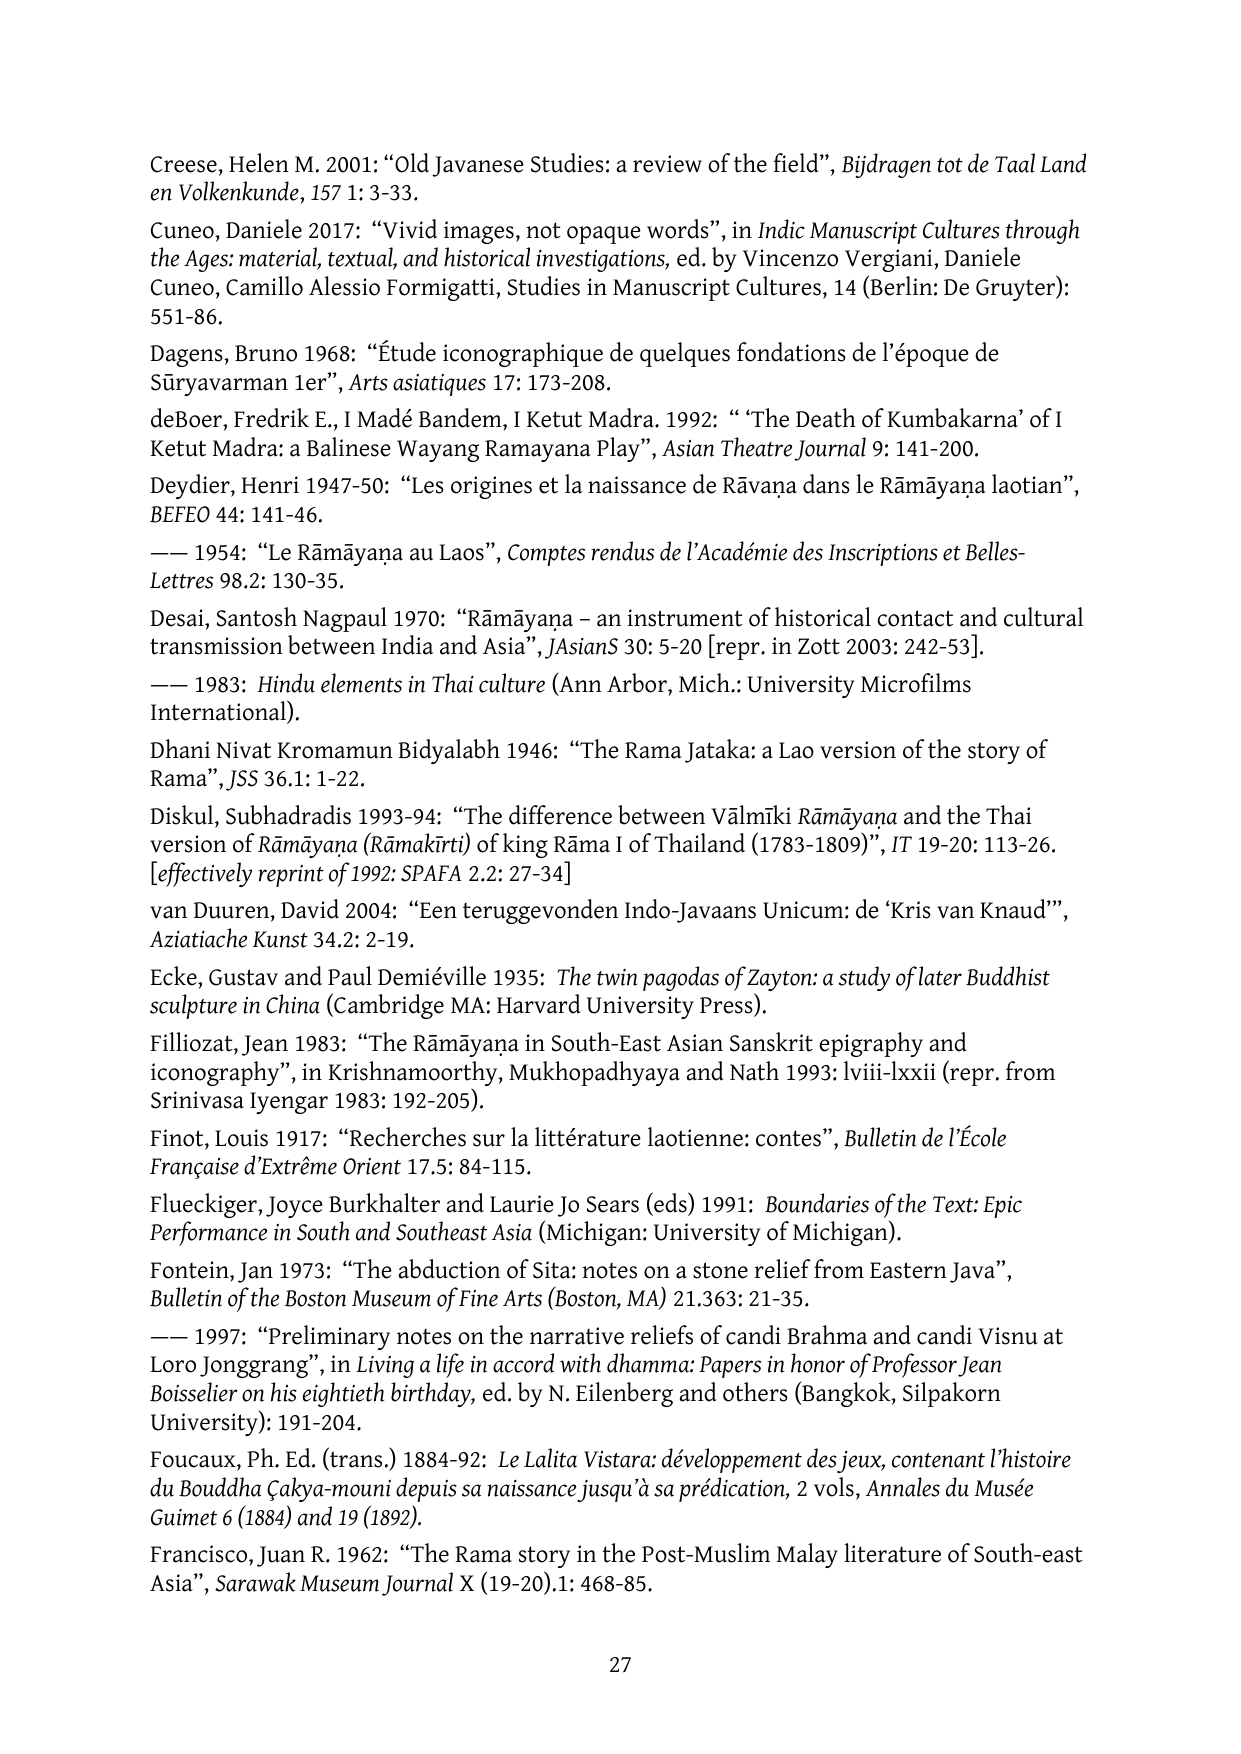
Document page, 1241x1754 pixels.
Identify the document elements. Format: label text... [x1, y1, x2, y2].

text van Duuren, David 2004: “Een teruggevonden Indo-Javaans Unicum: de ‘Kris van Knaud’”, Aziatiache Kunst 34.2: 2-19. [150, 897, 1090, 955]
text Fontein, Jan 1973: “The abduction of Sita: notes on a stone relief from Eastern Java”, Bulletin of the Boston Museum of Fine Arts (Boston, MA) 21.363: 21-35. [150, 1256, 1090, 1314]
text Cuneo, Daniele 2017: “Vivid images, not opaque words”, in Indic Manuscript Cultures through the Ages: material, textual, and historical investigations, ed. by Vincenzo Vergiani, Daniele Cuneo, Camillo Alessio Formigatti, Studies in Manuscript Cultures, 14 (Berlin: De Gruyter): 551-86. [150, 216, 1090, 331]
text Dagens, Bruno 1968: “Étude iconographique de quelques fondations de l’époque de Sūryavarman 1er”, Arts asiatiques 17: 173-208. [150, 340, 1090, 397]
text Ecke, Gustav and Paul Demiéville 1935: The twin pagodas of Zayton: a study of later Buddhist sculpture in China (Cambridge MA: Harvard University Press). [150, 963, 1090, 1021]
text Deydier, Henri 1947-50: “Les origines et la naissance de Rāvaṇa dans le Rāmāyaṇa laotian”, BEFEO 44: 141-46. [150, 472, 1090, 529]
text Desai, Santosh Nagpaul 1970: “Rāmāyaṇa – an instrument of historical contact and cultural transmission between India and Asia”, JAsianS 30: 5-20 [repr. in Zott 2003: 242-53]. [150, 604, 1090, 662]
text Foucaux, Ph. Ed. (trans.) 1884-92: Le Lalita Vistara: développement des jeux, contenant l’histoire du Bouddha Çakya-mouni depuis sa naissance jusqu’à sa prédication, 2 vols, Annales du Musée Guimet 6 (1884) and 19 (1892). [150, 1446, 1090, 1532]
text —— 1997: “Preliminary notes on the narrative reliefs of candi Brahma and candi Visnu at Loro Jonggrang”, in Living a life in accord with dhamma: Papers in honor of Professor Jean Boisselier on his eightieth birthday, ed. by N. Eilenberg and others (Bangkok, Silpakorn University): 191-204. [150, 1322, 1090, 1437]
text Creese, Helen M. 2001: “Old Javanese Studies: a review of the field”, Bijdragen tot de Taal Land en Volkenkunde, 157 1: 3-33. [150, 150, 1090, 208]
text Diskul, Subhadradis 1993-94: “The difference between Vālmīki Rāmāyaṇa and the Thai version of Rāmāyaṇa (Rāmakīrti) of king Rāma I of Thailand (1783-1809)”, IT 19-20: 113-26. [effectively reprint of 1992: SPAFA 2.2: 27-34] [150, 802, 1090, 889]
text Finot, Louis 1917: “Recherches sur la littérature laotienne: contes”, Bulletin de l’École Française d’Extrême Orient 17.5: 84-115. [150, 1124, 1090, 1182]
text deBoer, Fredrik E., I Madé Bandem, I Ketut Madra. 1992: “ ‘The Death of Kumbakarna’ of I Ketut Madra: a Balinese Wayang Ramayana Play”, Asian Theatre Journal 9: 141-200. [150, 406, 1090, 463]
text Flueckiger, Joyce Burkhalter and Laurie Jo Sears (eds) 1991: Boundaries of the Text: Epic Performance in South and Southeast Asia (Michigan: University of Michigan). [150, 1190, 1090, 1248]
text Francisco, Juan R. 1962: “The Rama story in the Post-Muslim Malay literature of South-east Asia”, Sarawak Museum Journal X (19-20).1: 468-85. [150, 1540, 1090, 1598]
text Filliozat, Jean 1983: “The Rāmāyaṇa in South-East Asian Sanskrit epigraphy and iconography”, in Krishnamoorthy, Mukhopadhyaya and Nath 1993: lviii-lxxii (repr. from Srinivasa Iyengar 1983: 192-205). [150, 1029, 1090, 1116]
text Dhani Nivat Kromamun Bidyalabh 1946: “The Rama Jataka: a Lao version of the story of Rama”, JSS 36.1: 1-22. [150, 736, 1090, 794]
text —— 1983: Hindu elements in Thai culture (Ann Arbor, Mich.: University Microfilms International). [150, 670, 1090, 728]
text —— 1954: “Le Rāmāyaṇa au Laos”, Comptes rendus de l’Académie des Inscriptions et Belles-Lettres 98.2: 130-35. [150, 538, 1090, 596]
